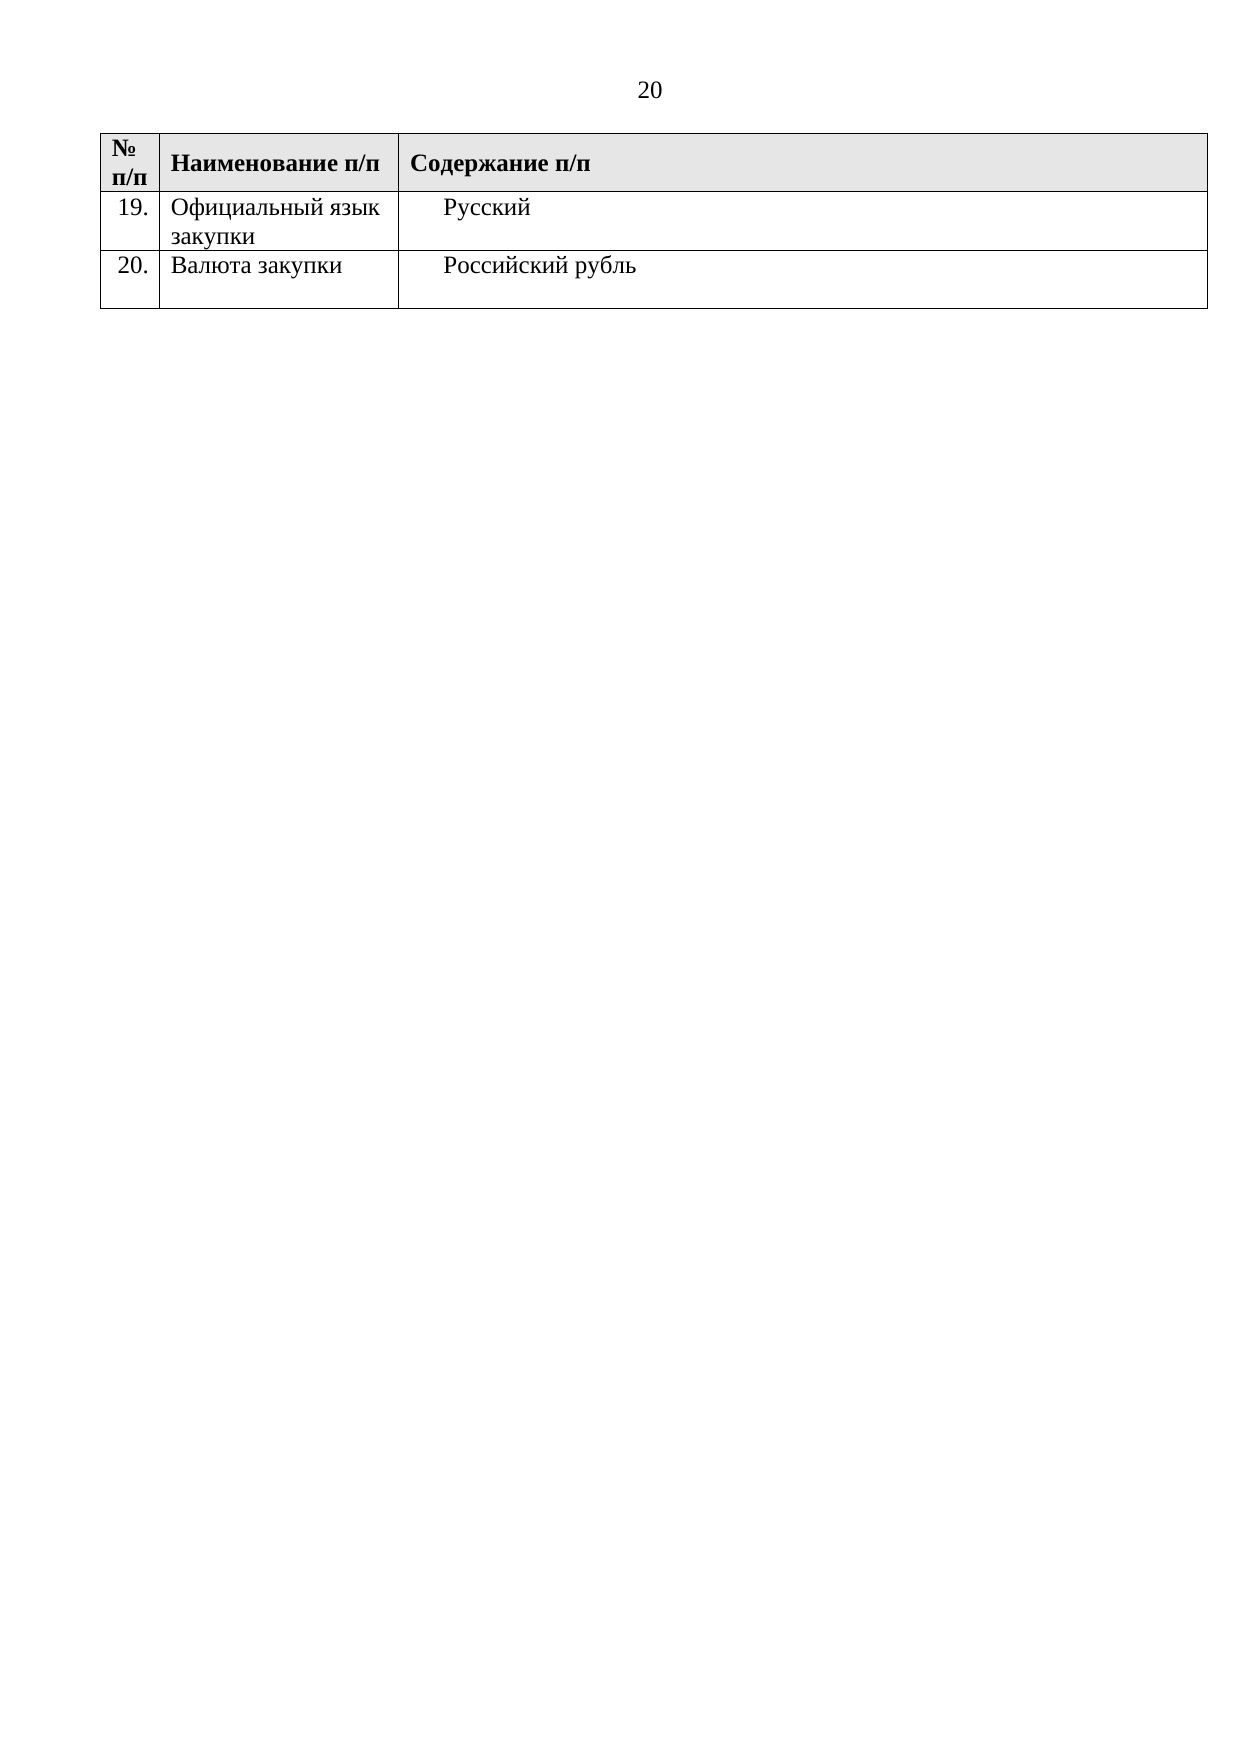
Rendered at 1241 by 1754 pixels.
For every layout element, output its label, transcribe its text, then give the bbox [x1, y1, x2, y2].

table_header № п/п [101, 134, 159, 191]
table_cell [101, 192, 159, 249]
table_header Наименование п/п [160, 134, 398, 191]
table_cell Российский рубль [399, 251, 1207, 308]
table_cell Валюта закупки [160, 251, 398, 308]
table_header Содержание п/п [399, 134, 1207, 191]
table_cell Официальный язык закупки [160, 192, 398, 249]
table_cell [101, 251, 159, 308]
table_cell Русский [399, 192, 1207, 249]
